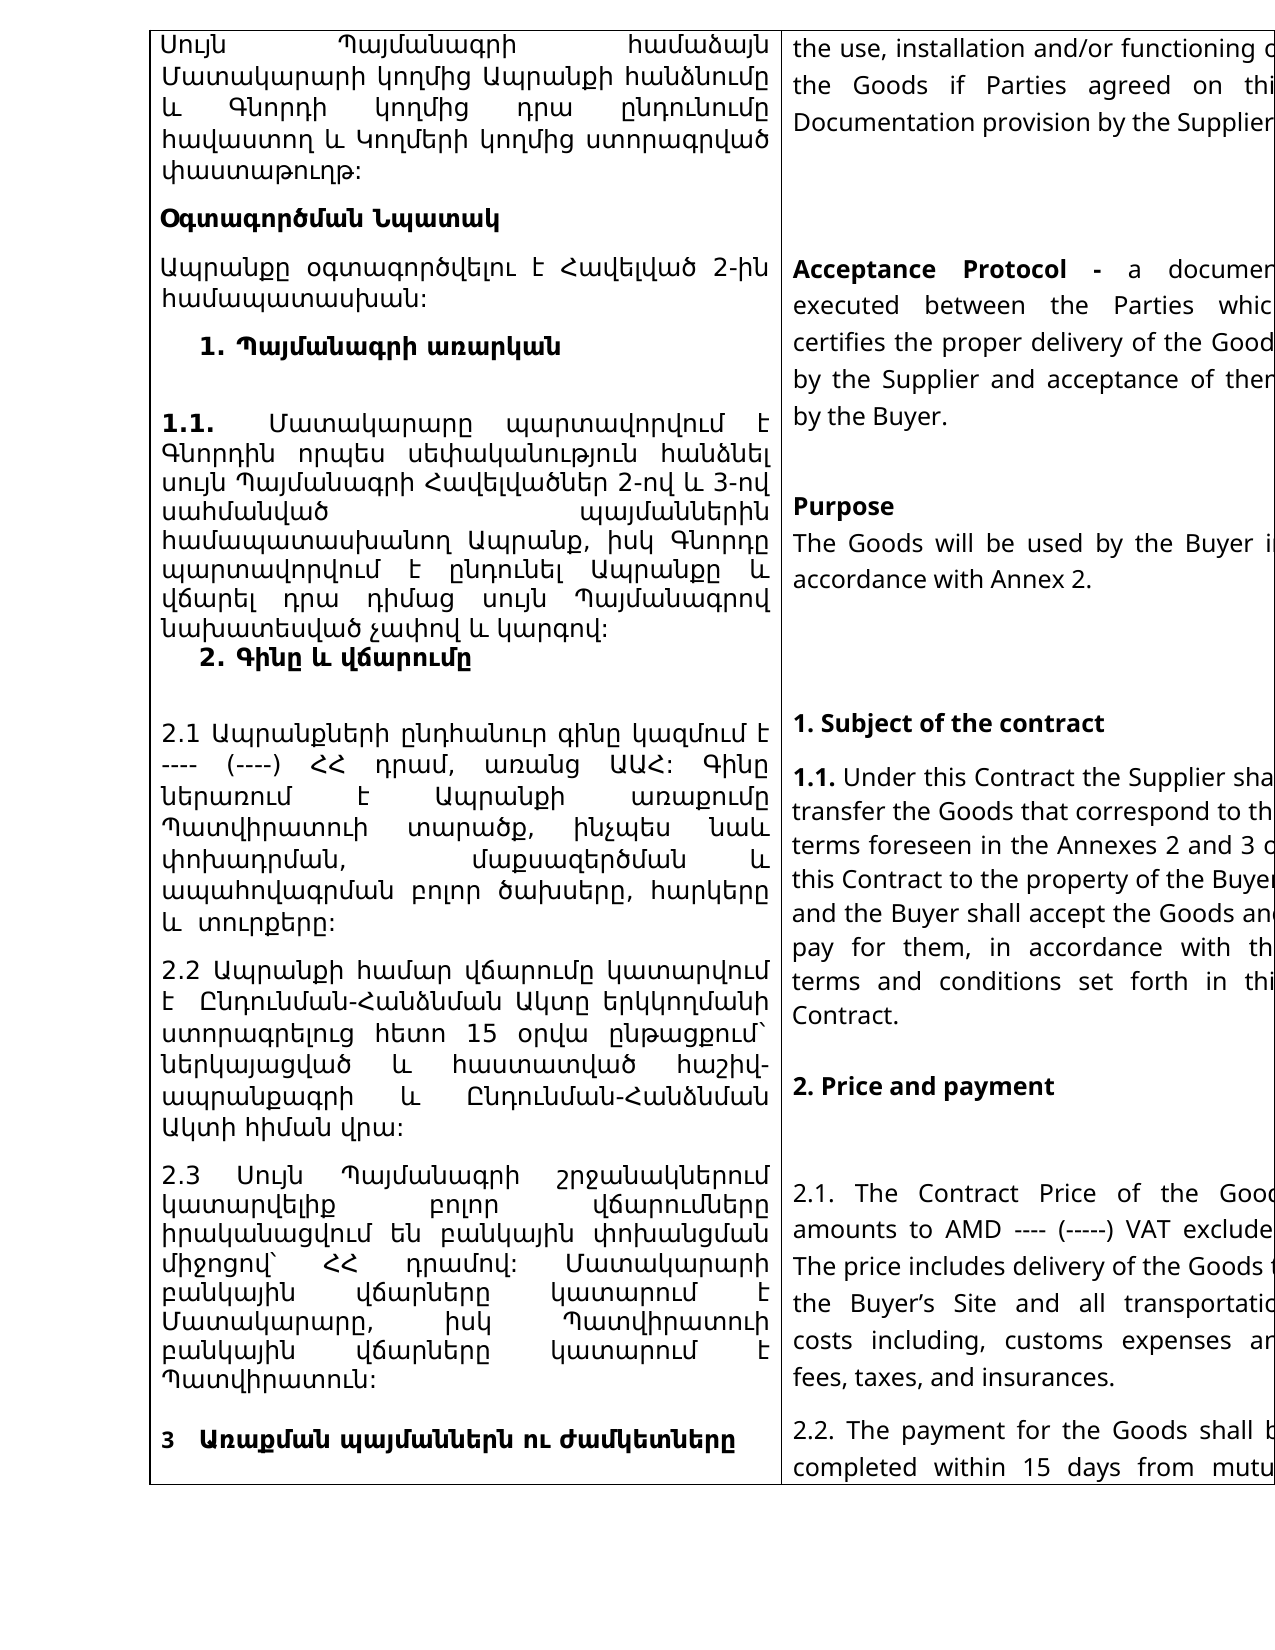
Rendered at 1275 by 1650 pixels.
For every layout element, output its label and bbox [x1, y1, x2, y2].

table_header [782, 31, 1274, 1484]
table_header [151, 31, 781, 1484]
